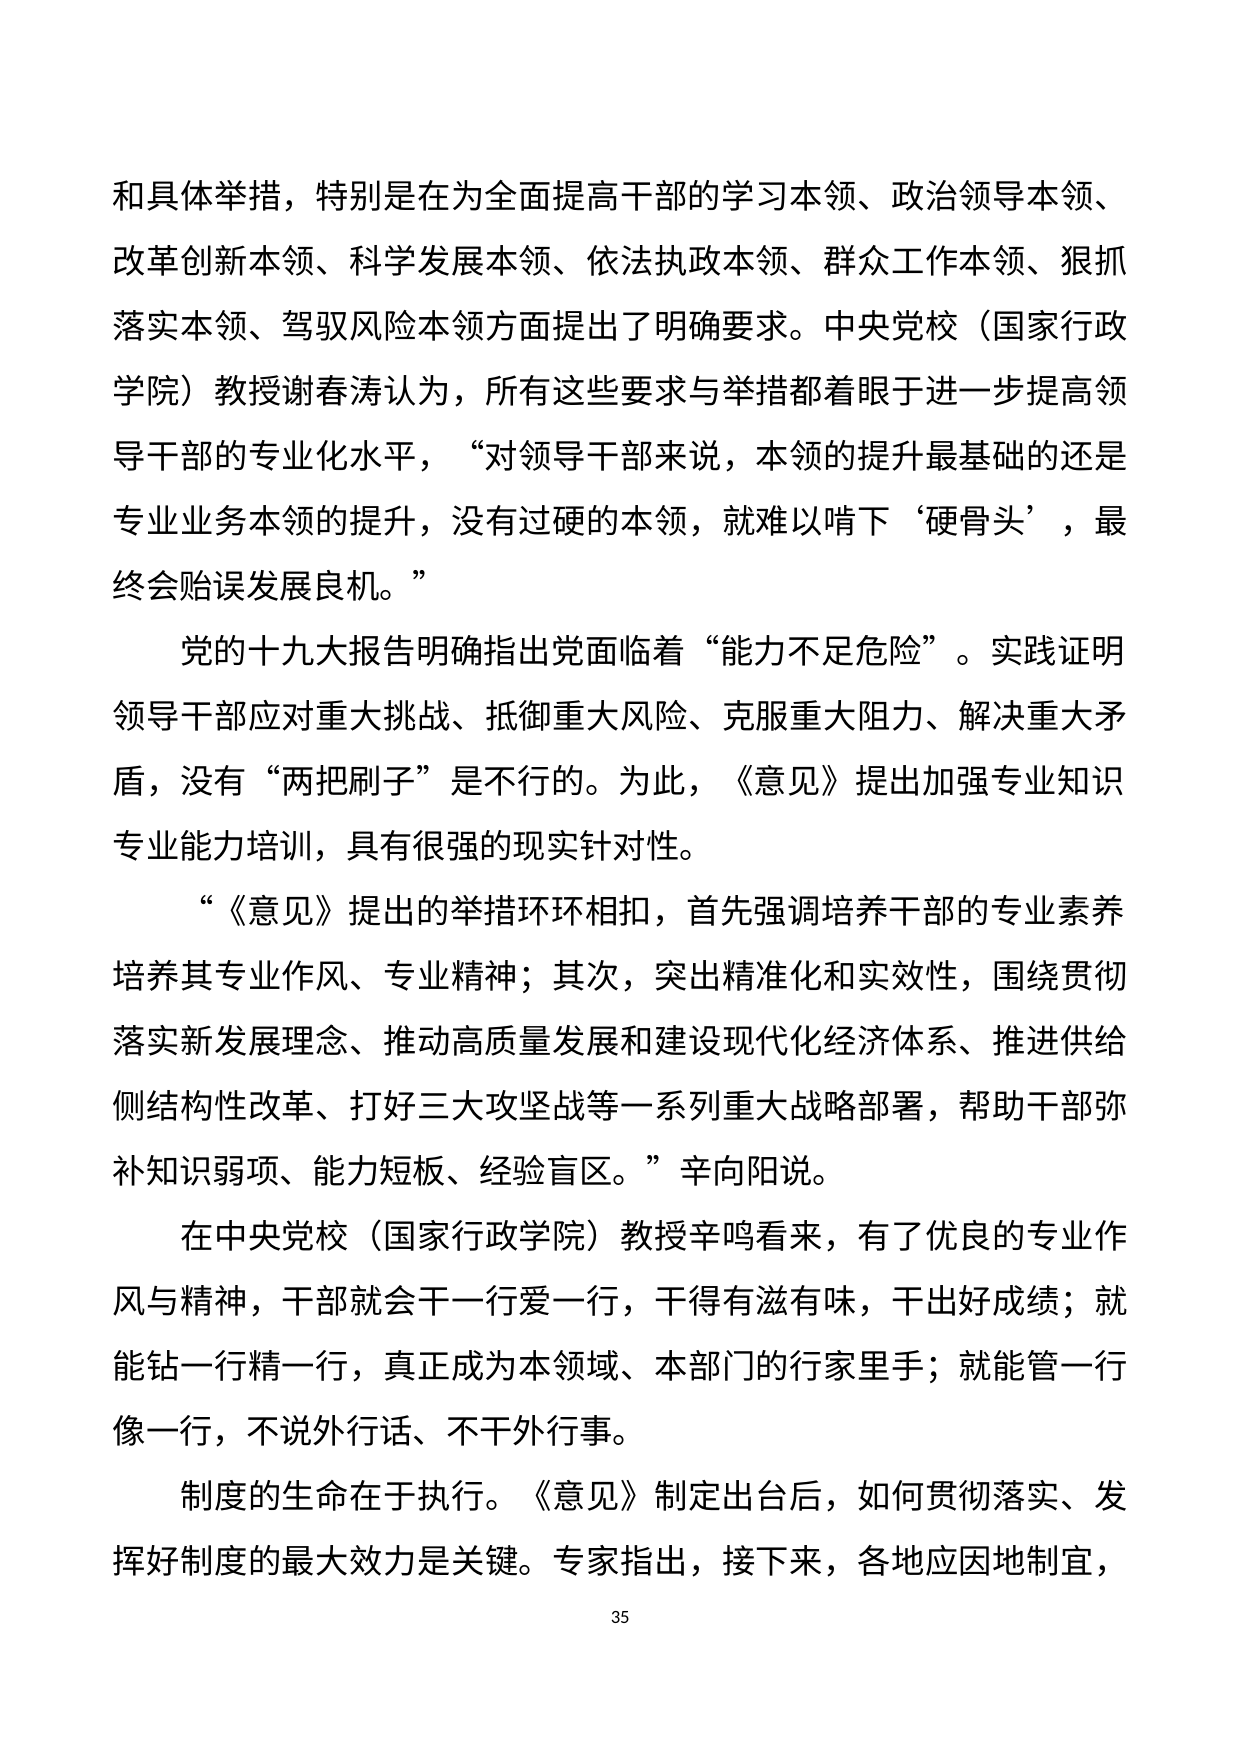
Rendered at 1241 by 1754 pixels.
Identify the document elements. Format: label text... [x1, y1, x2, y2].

text 党的十九大报告明确指出党面临着“能力不足危险”。实践证明，领导干部应对重大挑战、抵御重大风险、克服重大阻力、解决重大矛盾，没有“两把刷子”是不行的。为此，《意见》提出加强专业知识、专业能力培训，具有很强的现实针对性。 [112, 617, 1128, 877]
text “《意见》提出的举措环环相扣，首先强调培养干部的专业素养，培养其专业作风、专业精神；其次，突出精准化和实效性，围绕贯彻落实新发展理念、推动高质量发展和建设现代化经济体系、推进供给侧结构性改革、打好三大攻坚战等一系列重大战略部署，帮助干部弥补知识弱项、能力短板、经验盲区。”辛向阳说。 [112, 877, 1128, 1202]
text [112, 162, 1128, 617]
text 在中央党校（国家行政学院）教授辛鸣看来，有了优良的专业作风与精神，干部就会干一行爱一行，干得有滋有味，干出好成绩；就能钻一行精一行，真正成为本领域、本部门的行家里手；就能管一行像一行，不说外行话、不干外行事。 [112, 1202, 1128, 1462]
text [112, 1462, 1128, 1592]
